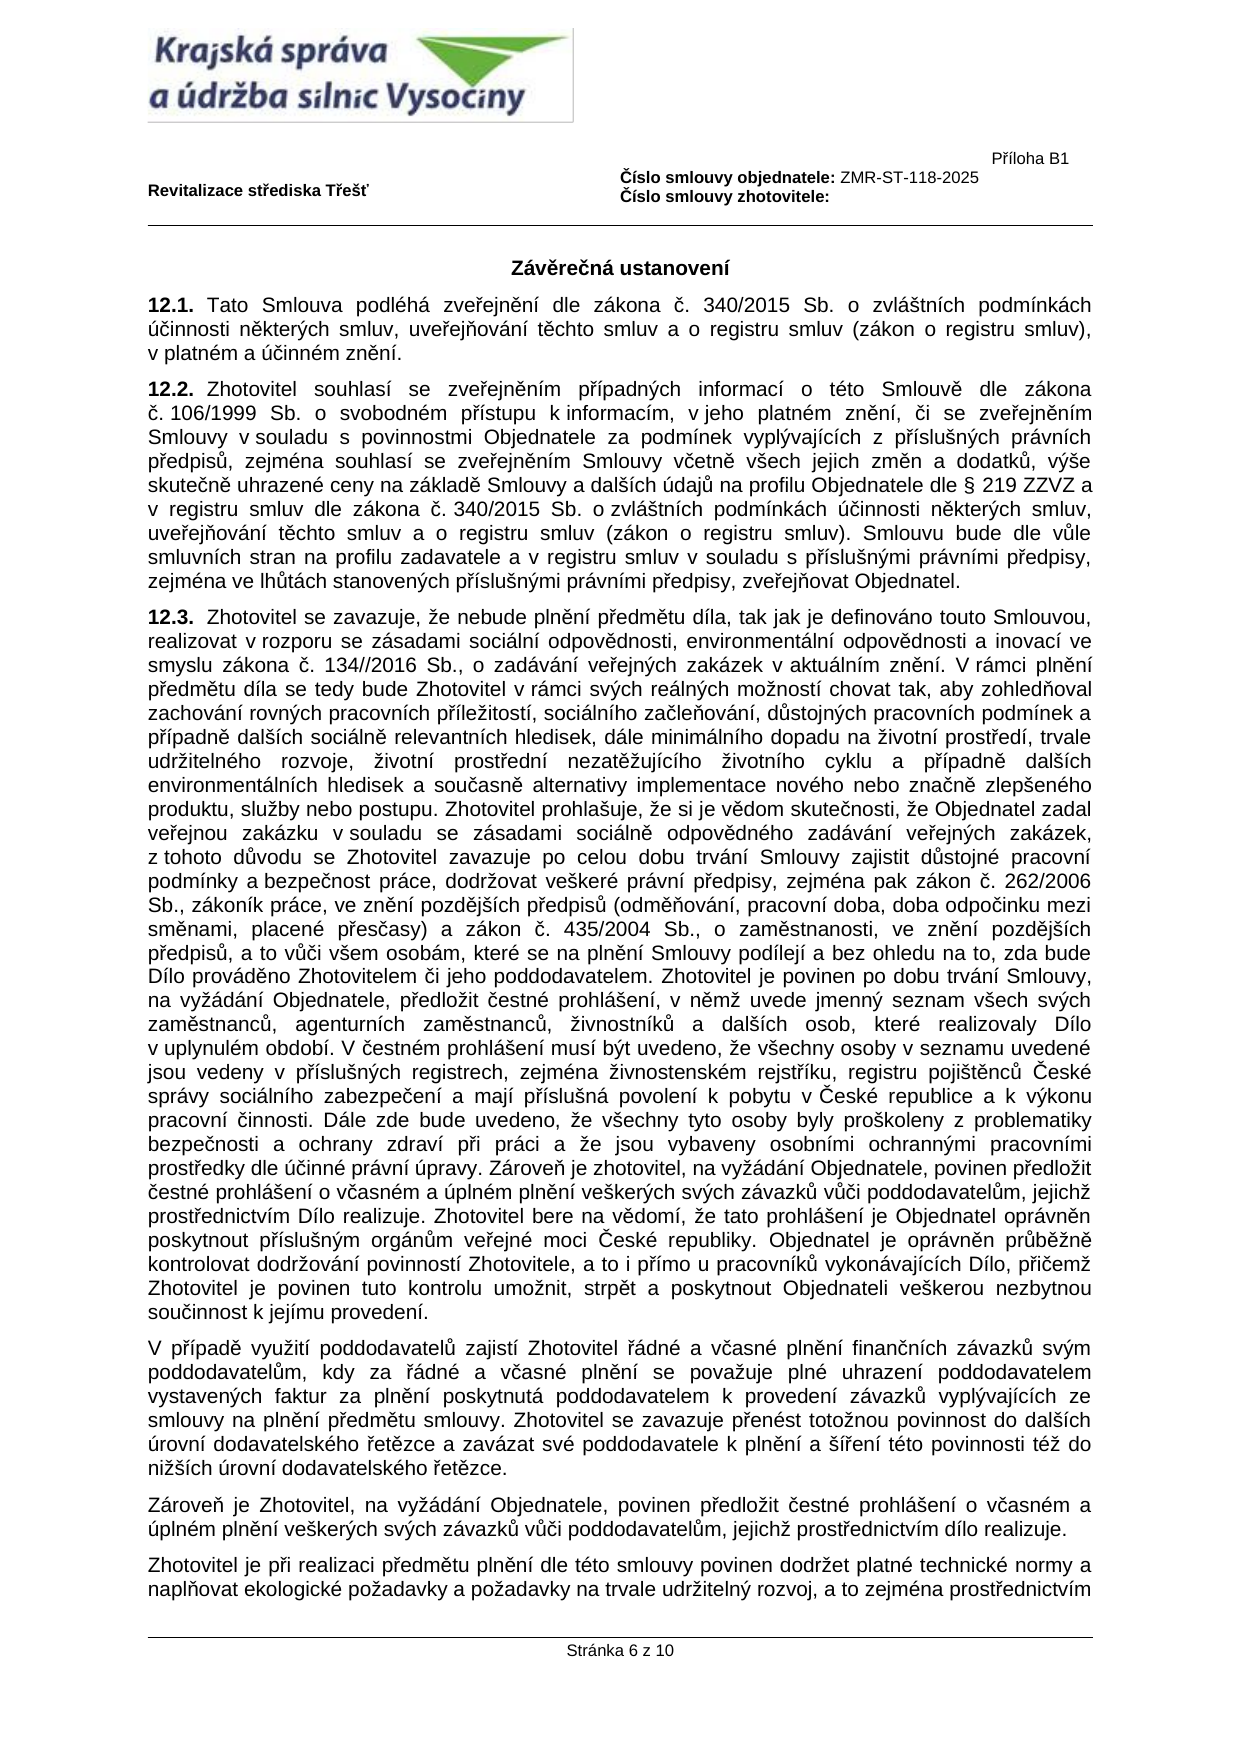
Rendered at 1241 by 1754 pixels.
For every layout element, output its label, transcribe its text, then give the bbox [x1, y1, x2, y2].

text Zároveň je Zhotovitel, na vyžádání Objednatele, povinen předložit čestné prohlášení o včasném a úplném plnění veškerých svých závazků vůči poddodavatelům, jejichž prostřednictvím dílo realizuje. [148, 1492, 1093, 1540]
list Zhotovitel souhlasí se zveřejněním případných informací o této Smlouvě dle zákona č. 106/1999 Sb. o svobodném přístupu k informacím, v jeho platném znění, či se zveřejněním Smlouvy v souladu s povinnostmi Objednatele za podmínek vyplývajících z příslušných právních předpisů, zejména souhlasí se zveřejněním Smlouvy včetně všech jejich změn a dodatků, výše skutečně uhrazené ceny na základě Smlouvy a dalších údajů na profilu Objednatele dle § 219 ZZVZ a v registru smluv dle zákona č. 340/2015 Sb. o zvláštních podmínkách účinnosti některých smluv, uveřejňování těchto smluv a o registru smluv (zákon o registru smluv). Smlouvu bude dle vůle smluvních stran na profilu zadavatele a v registru smluv v souladu s příslušnými právními předpisy, zejména ve lhůtách stanovených příslušnými právními předpisy, zveřejňovat Objednatel. [148, 377, 1093, 592]
list Zhotovitel se zavazuje, že nebude plnění předmětu díla, tak jak je definováno touto Smlouvou, realizovat v rozporu se zásadami sociální odpovědnosti, environmentální odpovědnosti a inovací ve smyslu zákona č. 134//2016 Sb., o zadávání veřejných zakázek v aktuálním znění. V rámci plnění předmětu díla se tedy bude Zhotovitel v rámci svých reálných možností chovat tak, aby zohledňoval zachování rovných pracovních příležitostí, sociálního začleňování, důstojných pracovních podmínek a případně dalších sociálně relevantních hledisek, dále minimálního dopadu na životní prostředí, trvale udržitelného rozvoje, životní prostřední nezatěžujícího životního cyklu a případně dalších environmentálních hledisek a současně alternativy implementace nového nebo značně zlepšeného produktu, služby nebo postupu. Zhotovitel prohlašuje, že si je vědom skutečnosti, že Objednatel zadal veřejnou zakázku v souladu se zásadami sociálně odpovědného zadávání veřejných zakázek, z tohoto důvodu se Zhotovitel zavazuje po celou dobu trvání Smlouvy zajistit důstojné pracovní podmínky a bezpečnost práce, dodržovat veškeré právní předpisy, zejména pak zákon č. 262/2006 Sb., zákoník práce, ve znění pozdějších předpisů (odměňování, pracovní doba, doba odpočinku mezi směnami, placené přesčasy) a zákon č. 435/2004 Sb., o zaměstnanosti, ve znění pozdějších předpisů, a to vůči všem osobám, které se na plnění Smlouvy podílejí a bez ohledu na to, zda bude Dílo prováděno Zhotovitelem či jeho poddodavatelem. Zhotovitel je povinen po dobu trvání Smlouvy, na vyžádání Objednatele, předložit čestné prohlášení, v němž uvede jmenný seznam všech svých zaměstnanců, agenturních zaměstnanců, živnostníků a dalších osob, které realizovaly Dílo v uplynulém období. V čestném prohlášení musí být uvedeno, že všechny osoby v seznamu uvedené jsou vedeny v příslušných registrech, zejména živnostenském rejstříku, registru pojištěnců České správy sociálního zabezpečení a mají příslušná povolení k pobytu v České republice a k výkonu pracovní činnosti. Dále zde bude uvedeno, že všechny tyto osoby byly proškoleny z problematiky bezpečnosti a ochrany zdraví při práci a že jsou vybaveny osobními ochrannými pracovními prostředky dle účinné právní úpravy. Zároveň je zhotovitel, na vyžádání Objednatele, povinen předložit čestné prohlášení o včasném a úplném plnění veškerých svých závazků vůči poddodavatelům, jejichž prostřednictvím Dílo realizuje. Zhotovitel bere na vědomí, že tato prohlášení je Objednatel oprávněn poskytnout příslušným orgánům veřejné moci České republiky. Objednatel je oprávněn průběžně kontrolovat dodržování povinností Zhotovitele, a to i přímo u pracovníků vykonávajících Dílo, přičemž Zhotovitel je povinen tuto kontrolu umožnit, strpět a poskytnout Objednateli veškerou nezbytnou součinnost k jejímu provedení. [148, 605, 1093, 1324]
subtitle Závěrečná ustanovení [148, 256, 1093, 280]
list Tato Smlouva podléhá zveřejnění dle zákona č. 340/2015 Sb. o zvláštních podmínkách účinnosti některých smluv, uveřejňování těchto smluv a o registru smluv (zákon o registru smluv), v platném a účinném znění. [148, 292, 1093, 364]
picture [147, 28, 574, 124]
text V případě využití poddodavatelů zajistí Zhotovitel řádné a včasné plnění finančních závazků svým poddodavatelům, kdy za řádné a včasné plnění se považuje plné uhrazení poddodavatelem vystavených faktur za plnění poskytnutá poddodavatelem k provedení závazků vyplývajících ze smlouvy na plnění předmětu smlouvy. Zhotovitel se zavazuje přenést totožnou povinnost do dalších úrovní dodavatelského řetězce a zavázat své poddodavatele k plnění a šíření této povinnosti též do nižších úrovní dodavatelského řetězce. [148, 1336, 1093, 1480]
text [148, 1553, 1093, 1601]
